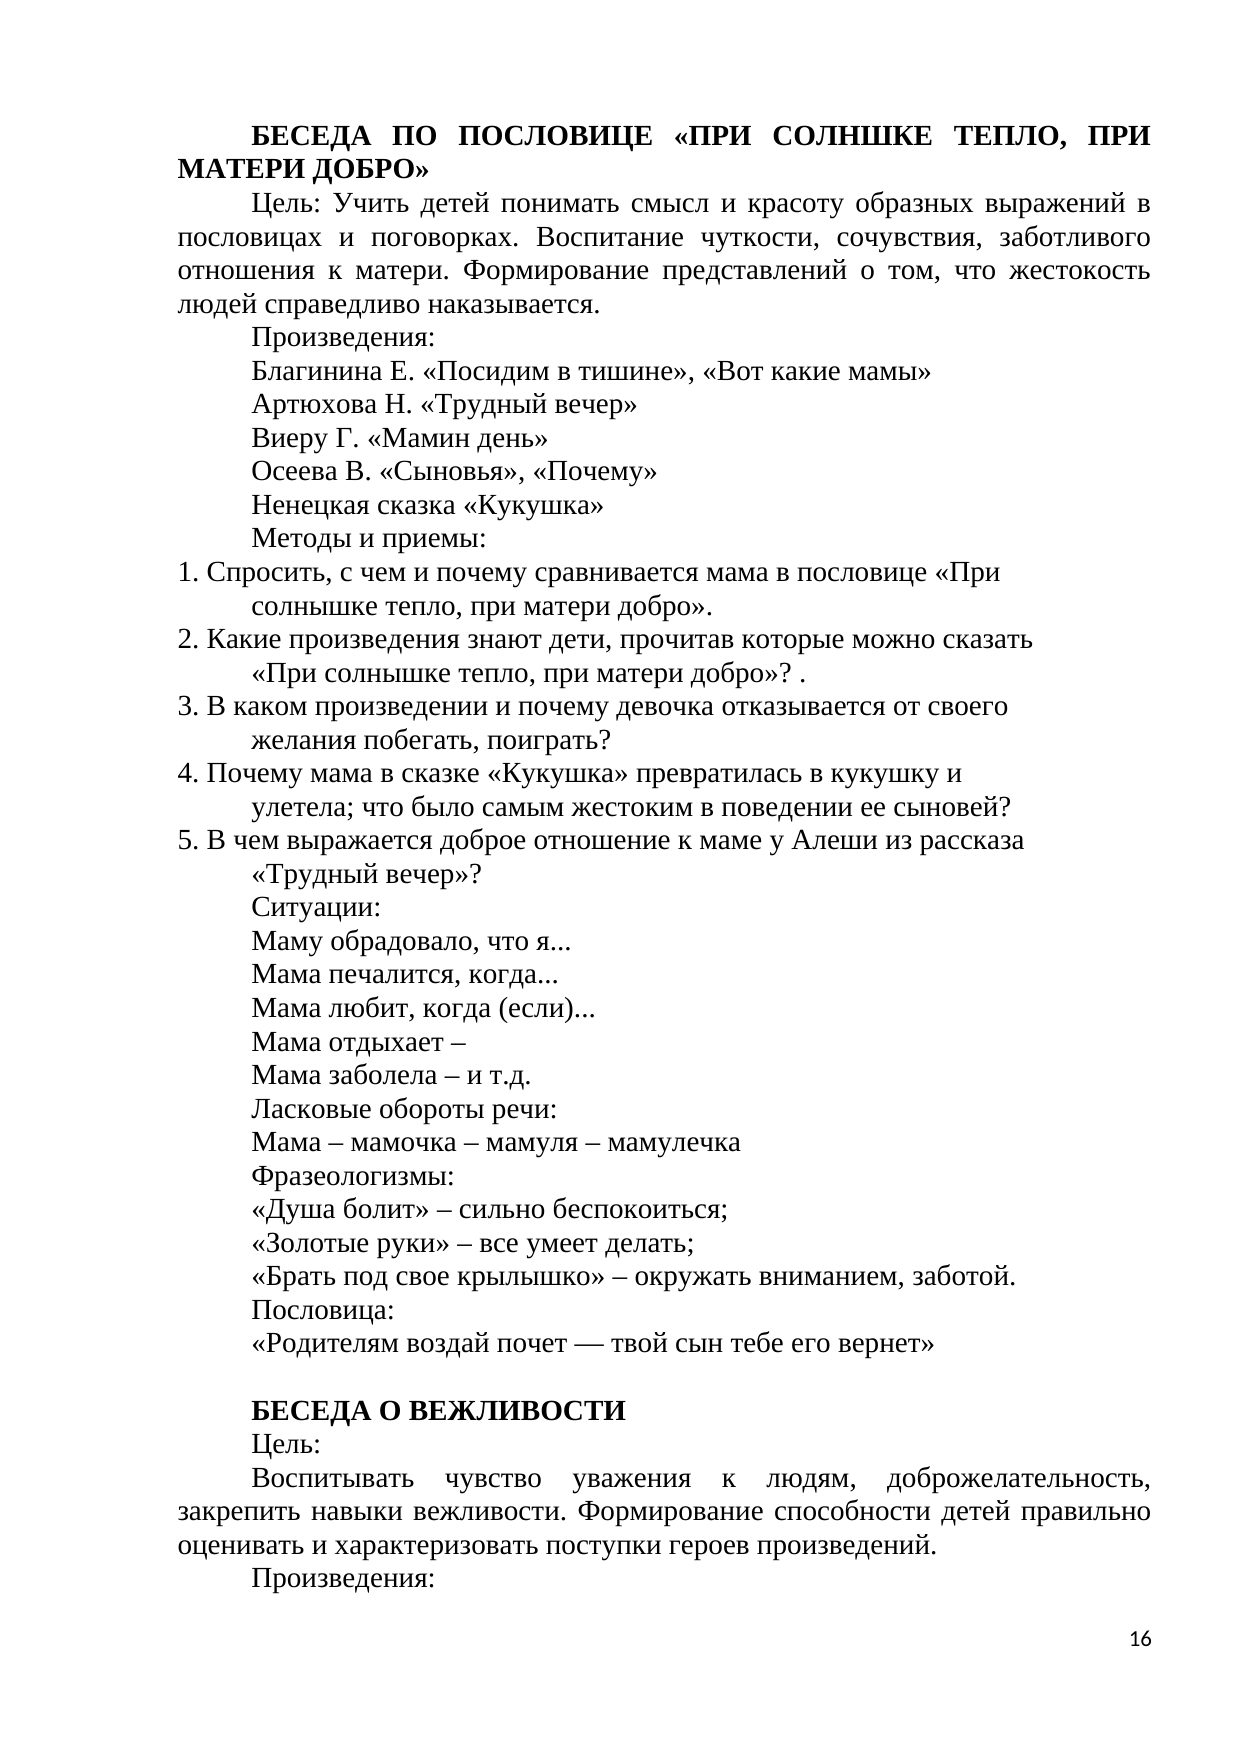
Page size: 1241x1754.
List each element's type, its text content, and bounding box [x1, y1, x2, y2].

text БЕСЕДА ПО ПОСЛОВИЦЕ «ПРИ СОЛНШКЕ ТЕПЛО, ПРИ МАТЕРИ ДОБРО» [177, 118, 1152, 185]
text Благинина Е. «Посидим в тишине», «Вот какие мамы» [177, 353, 1152, 386]
text Артюхова Н. «Трудный вечер» [177, 386, 1152, 420]
text улетела; что было самым жестоким в поведении ее сыновей? [177, 789, 1152, 822]
text Мама любит, когда (если)... [177, 990, 1152, 1024]
text Произведения: [177, 319, 1152, 353]
text Ситуации: [177, 889, 1152, 923]
text Ласковые обороты речи: [177, 1091, 1152, 1124]
text Мама отдыхает – [177, 1024, 1152, 1057]
text солнышке тепло, при матери добро». [177, 588, 1152, 621]
text «Брать под свое крылышко» – окружать вниманием, заботой. [177, 1258, 1152, 1292]
text «Золотые руки» – все умеет делать; [177, 1225, 1152, 1258]
text «Душа болит» – сильно беспокоиться; [177, 1191, 1152, 1225]
text «Родителям воздай почет — твой сын тебе его вернет» [177, 1326, 1152, 1359]
text БЕСЕДА О ВЕЖЛИВОСТИ [177, 1393, 1152, 1426]
text Маму обрадовало, что я... [177, 923, 1152, 957]
text Виеру Г. «Мамин день» [177, 420, 1152, 453]
text Мама печалится, когда... [177, 957, 1152, 990]
text Цель: Учить детей понимать смысл и красоту образных выражений в пословицах и поговорках. Воспитание чуткости, сочувствия, заботливого отношения к матери. Формирование представлений о том, что жестокость людей справедливо наказывается. [177, 185, 1152, 319]
text Произведения: [177, 1560, 1152, 1594]
text Пословица: [177, 1292, 1152, 1326]
text желания побегать, поиграть? [177, 722, 1152, 755]
text Воспитывать чувство уважения к людям, доброжелательность, закрепить навыки вежливости. Формирование способности детей правильно оценивать и характеризовать поступки героев произведений. [177, 1460, 1152, 1560]
text 3. В каком произведении и почему девочка отказывается от своего [177, 688, 1152, 722]
text 2. Какие произведения знают дети, прочитав которые можно сказать [177, 621, 1152, 655]
text 4. Почему мама в сказке «Кукушка» превратилась в кукушку и [177, 755, 1152, 789]
text Цель: [177, 1426, 1152, 1460]
text «При солнышке тепло, при матери добро»? . [177, 655, 1152, 688]
text Методы и приемы: [177, 521, 1152, 554]
text Осеева В. «Сыновья», «Почему» [177, 453, 1152, 487]
text Фразеологизмы: [177, 1158, 1152, 1191]
text 1. Спросить, с чем и почему сравнивается мама в пословице «При [177, 554, 1152, 588]
text «Трудный вечер»? [177, 856, 1152, 889]
text Ненецкая сказка «Кукушка» [177, 487, 1152, 521]
text 5. В чем выражается доброе отношение к маме у Алеши из рассказа [177, 822, 1152, 856]
text Мама заболела – и т.д. [177, 1057, 1152, 1091]
text Мама – мамочка – мамуля – мамулечка [177, 1124, 1152, 1158]
